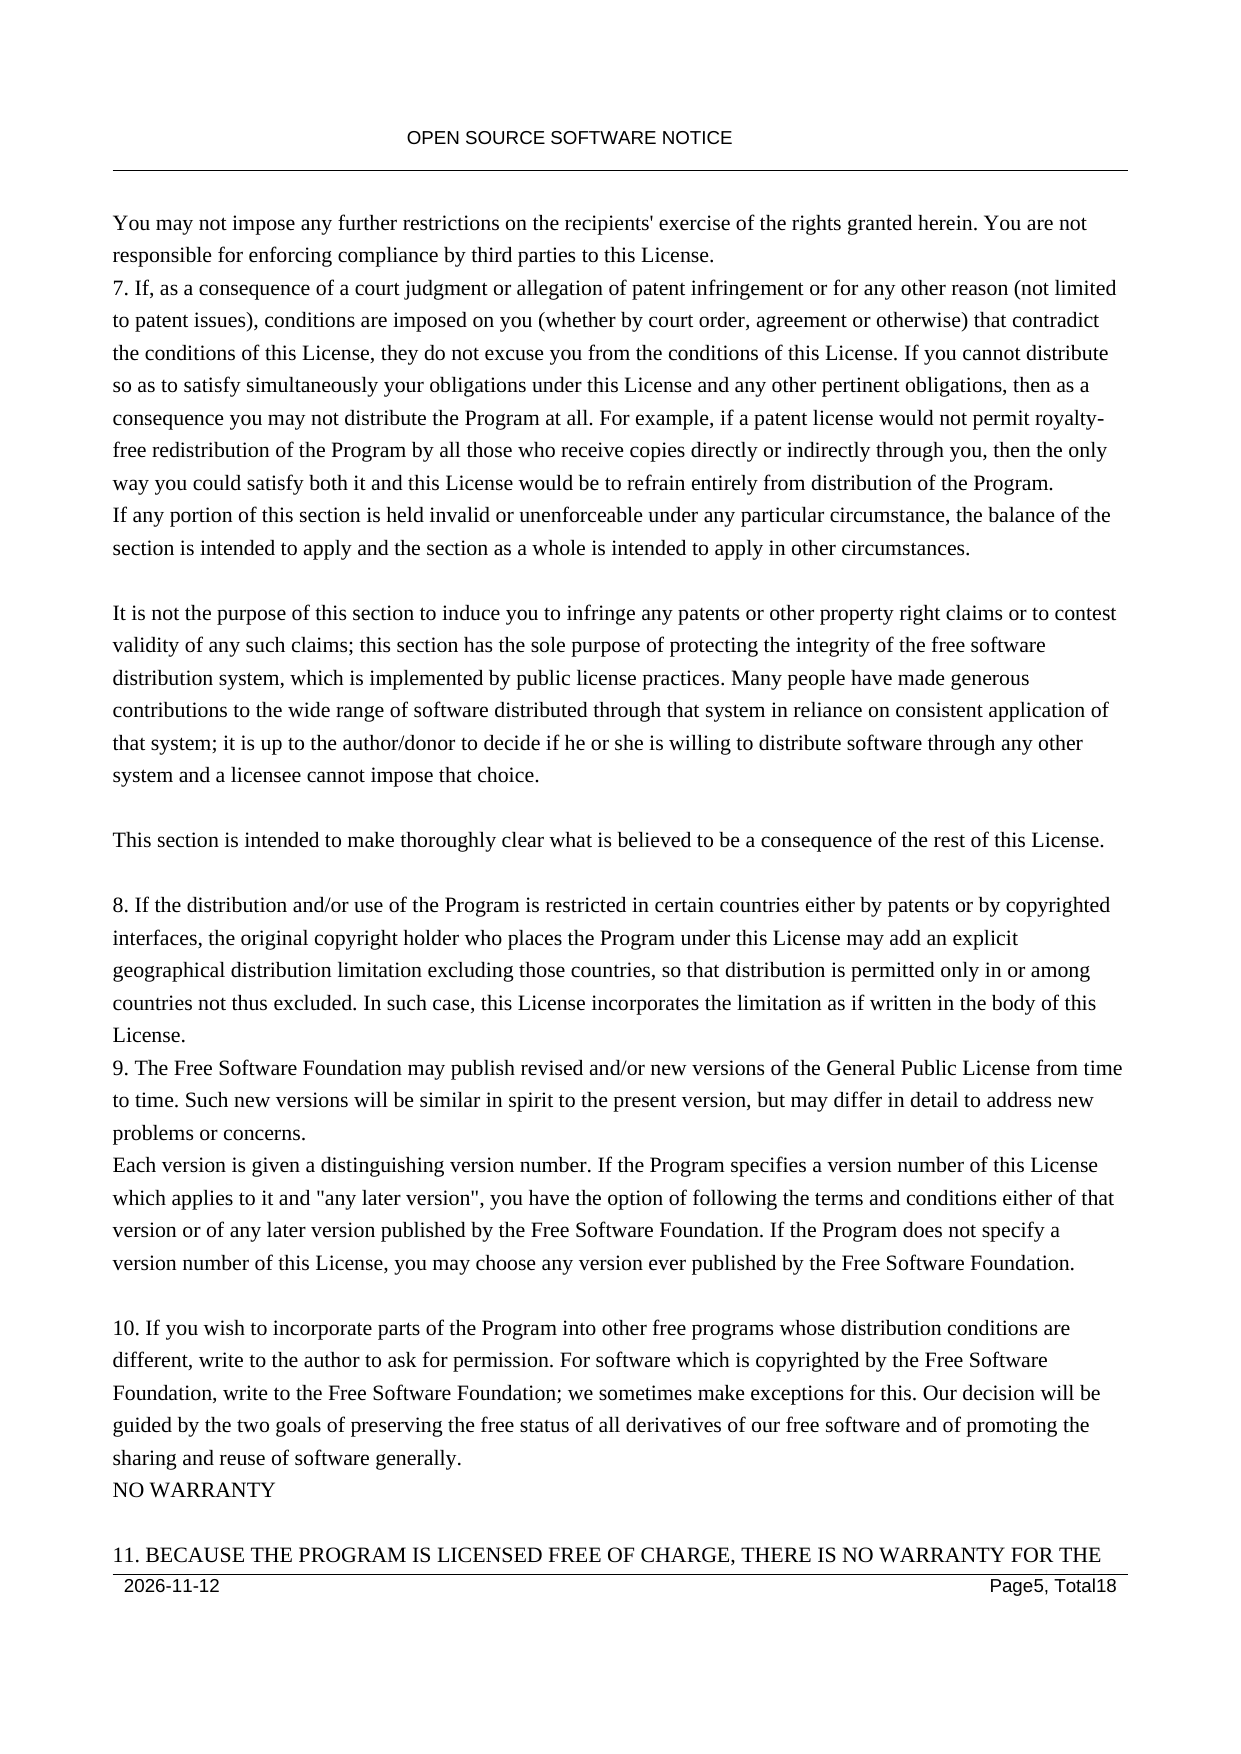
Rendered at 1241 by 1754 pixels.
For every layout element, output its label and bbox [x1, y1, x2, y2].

text [112, 206, 1128, 1571]
